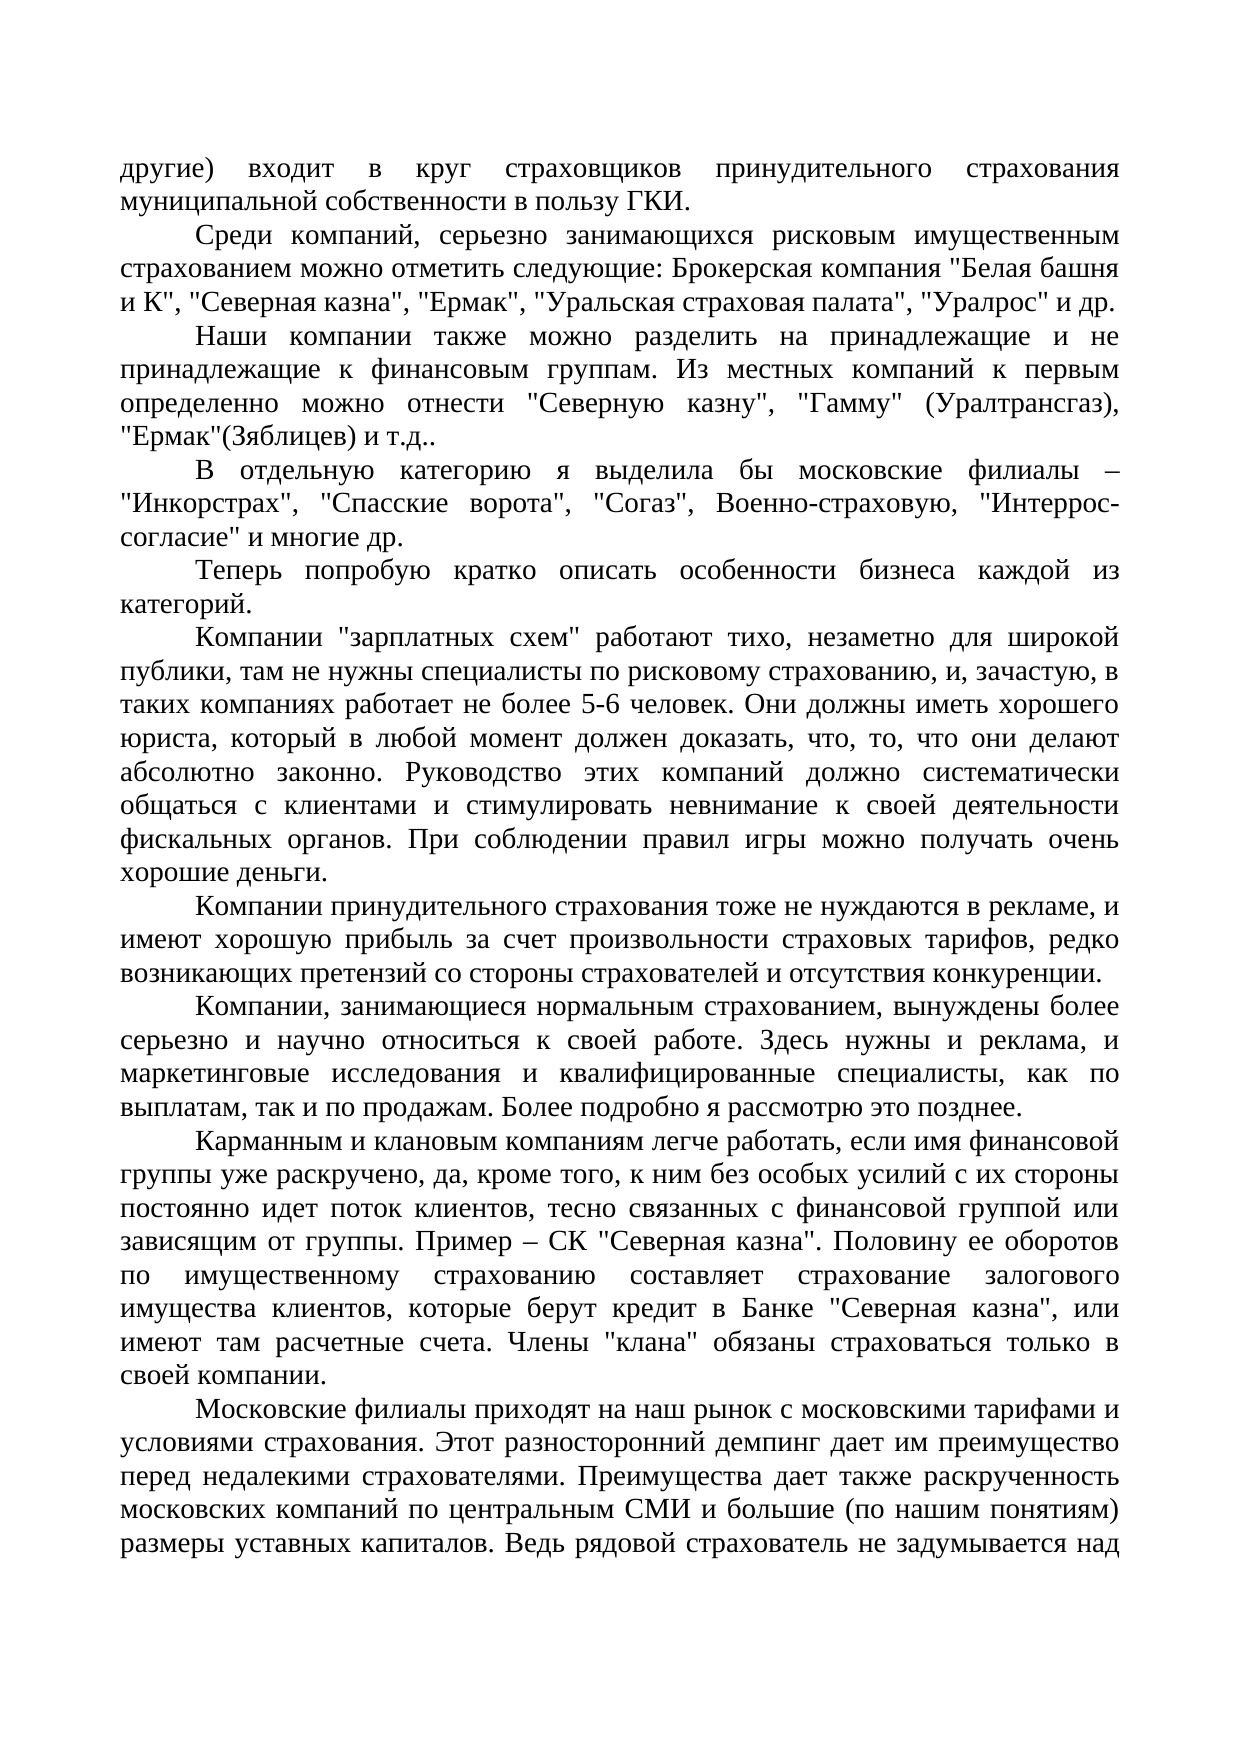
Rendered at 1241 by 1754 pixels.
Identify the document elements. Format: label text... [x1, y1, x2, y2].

text Наши компании также можно разделить на принадлежащие и не принадлежащие к финансовым группам. Из местных компаний к первым определенно можно отнести "Северную казну", "Гамму" (Уралтрансгаз), "Ермак"(Зяблицев) и т.д.. [120, 318, 1120, 452]
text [120, 1391, 1120, 1559]
text Теперь попробую кратко описать особенности бизнеса каждой из категорий. [120, 552, 1120, 619]
text В отдельную категорию я выделила бы московские филиалы – "Инкорстрах", "Спасские ворота", "Согаз", Военно-страховую, "Интеррос-согласие" и многие др. [120, 452, 1120, 552]
text Среди компаний, серьезно занимающихся рисковым имущественным страхованием можно отметить следующие: Брокерская компания "Белая башня и К", "Северная казна", "Ермак", "Уральская страховая палата", "Уралрос" и др. [120, 217, 1120, 318]
text Карманным и клановым компаниям легче работать, если имя финансовой группы уже раскручено, да, кроме того, к ним без особых усилий с их стороны постоянно идет поток клиентов, тесно связанных с финансовой группой или зависящим от группы. Пример – СК "Северная казна". Половину ее оборотов по имущественному страхованию составляет страхование залогового имущества клиентов, которые берут кредит в Банке "Северная казна", или имеют там расчетные счета. Члены "клана" обязаны страховаться только в своей компании. [120, 1123, 1120, 1391]
text Компании "зарплатных схем" работают тихо, незаметно для широкой публики, там не нужны специалисты по рисковому страхованию, и, зачастую, в таких компаниях работает не более 5-6 человек. Они должны иметь хорошего юриста, который в любой момент должен доказать, что, то, что они делают абсолютно законно. Руководство этих компаний должно систематически общаться с клиентами и стимулировать невнимание к своей деятельности фискальных органов. При соблюдении правил игры можно получать очень хорошие деньги. [120, 619, 1120, 888]
text Компании принудительного страхования тоже не нуждаются в рекламе, и имеют хорошую прибыль за счет произвольности страховых тарифов, редко возникающих претензий со стороны страхователей и отсутствия конкуренции. [120, 888, 1120, 988]
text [120, 150, 1120, 217]
text Компании, занимающиеся нормальным страхованием, вынуждены более серьезно и научно относиться к своей работе. Здесь нужны и реклама, и маркетинговые исследования и квалифицированные специалисты, как по выплатам, так и по продажам. Более подробно я рассмотрю это позднее. [120, 988, 1120, 1123]
